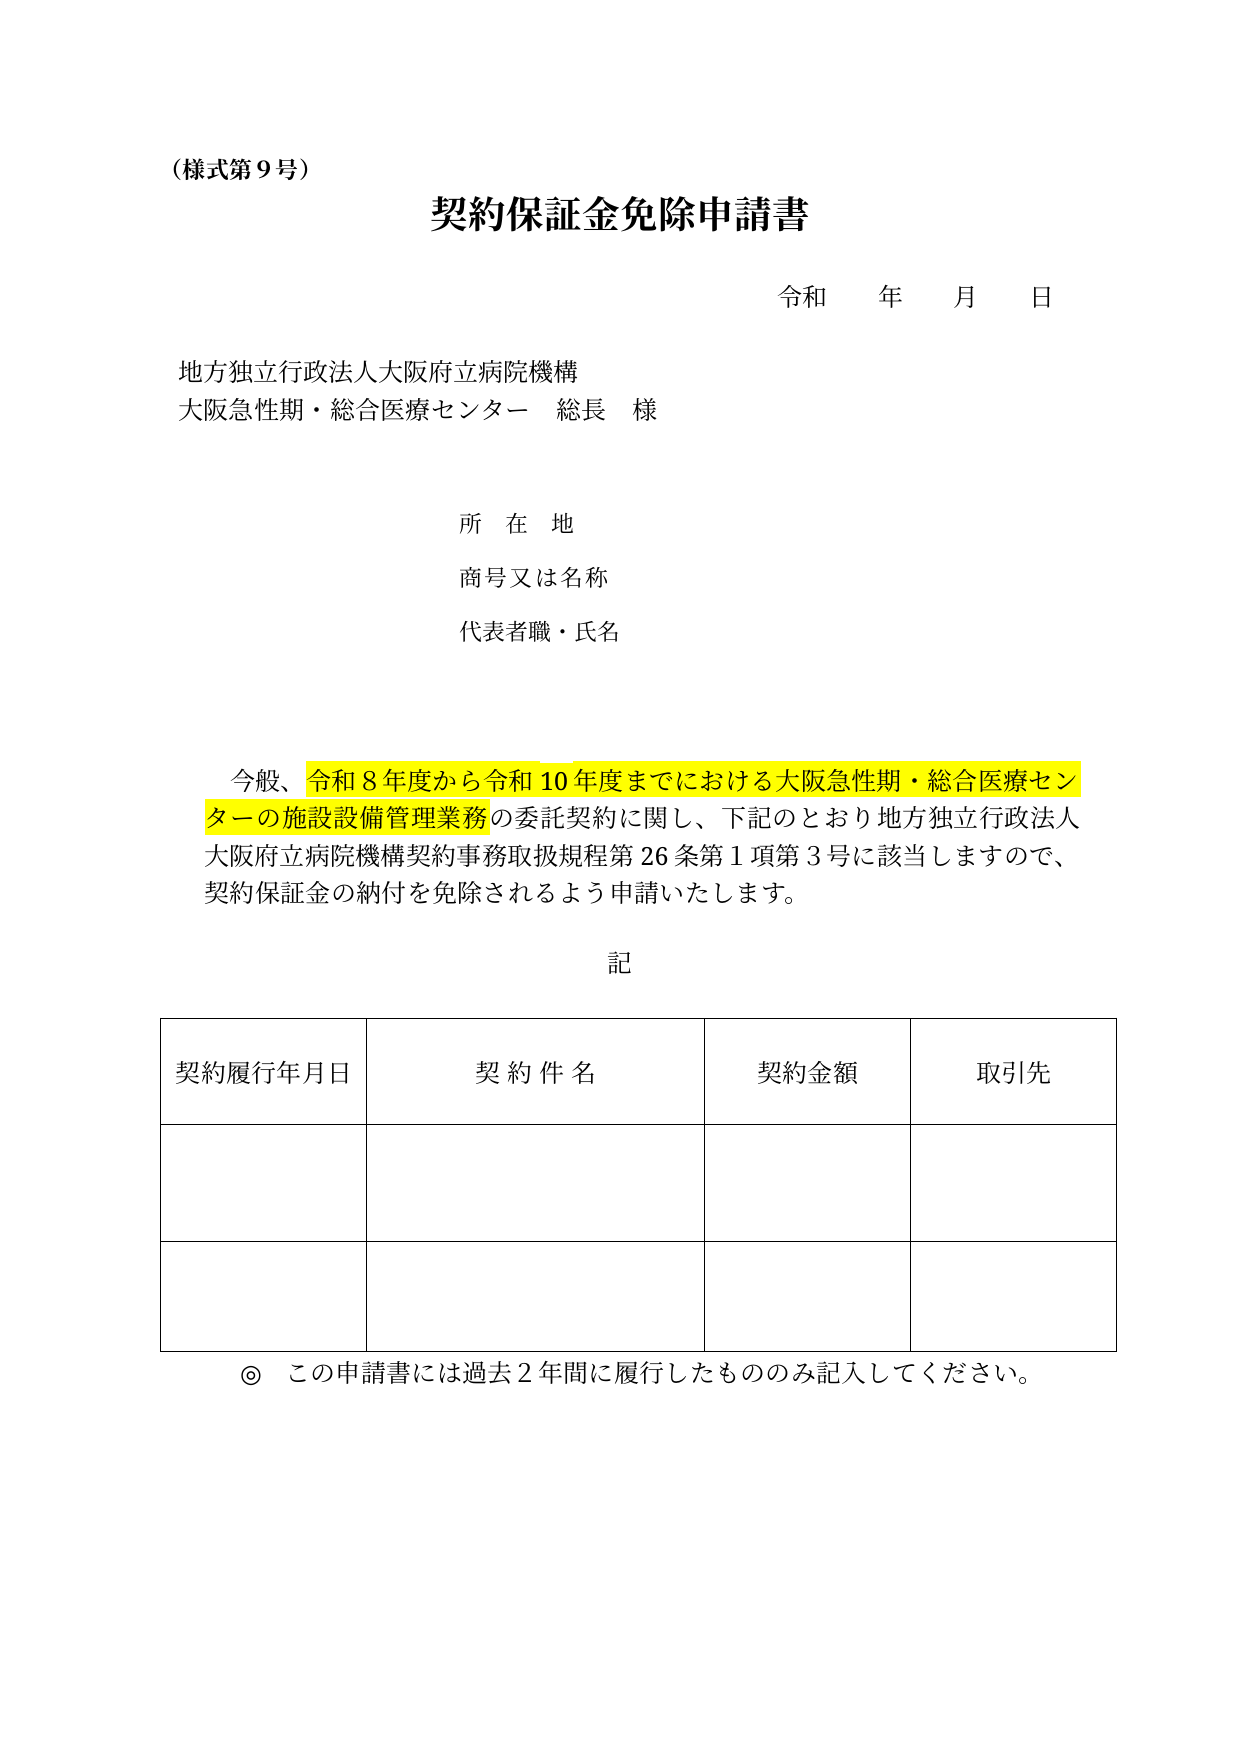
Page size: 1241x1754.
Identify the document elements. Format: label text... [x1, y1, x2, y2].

table_cell [705, 1125, 910, 1241]
table_cell [911, 1125, 1116, 1241]
table_header 契約履行年月日 [161, 1019, 366, 1124]
text 契約保証金免除申請書 [159, 185, 1081, 239]
table_cell [367, 1125, 704, 1241]
list この申請書には過去２年間に履行したもののみ記入してください。 [203, 1352, 1081, 1389]
text 代表者職・氏名 [459, 610, 1097, 685]
table_cell [161, 1125, 366, 1241]
text 大阪急性期・総合医療センター 総長 様 [178, 389, 1081, 427]
text 地方独立行政法人大阪府立病院機構 [178, 352, 1081, 389]
table_header 契 約 件 名 [367, 1019, 704, 1124]
table_cell [367, 1242, 704, 1351]
table_cell [911, 1242, 1116, 1351]
text 今般、令和８年度から令和10年度までにおける大阪急性期・総合医療センターの施設設備管理業務の委託契約に関し、下記のとおり地方独立行政法人大阪府立病院機構契約事務取扱規程第26条第１項第３号に該当しますので、契約保証金の納付を免除されるよう申請いたします。 [204, 760, 1081, 910]
table_cell [161, 1242, 366, 1351]
table_header 取引先 [911, 1019, 1116, 1124]
table_header 契約金額 [705, 1019, 910, 1124]
text 所在地 [459, 502, 1081, 539]
subtitle 記 [159, 944, 1081, 980]
table_cell [705, 1242, 910, 1351]
text 商号又は名称 [459, 556, 1081, 593]
text （様式第９号） [159, 148, 1081, 185]
text 令和 年 月 日 [159, 277, 1055, 314]
